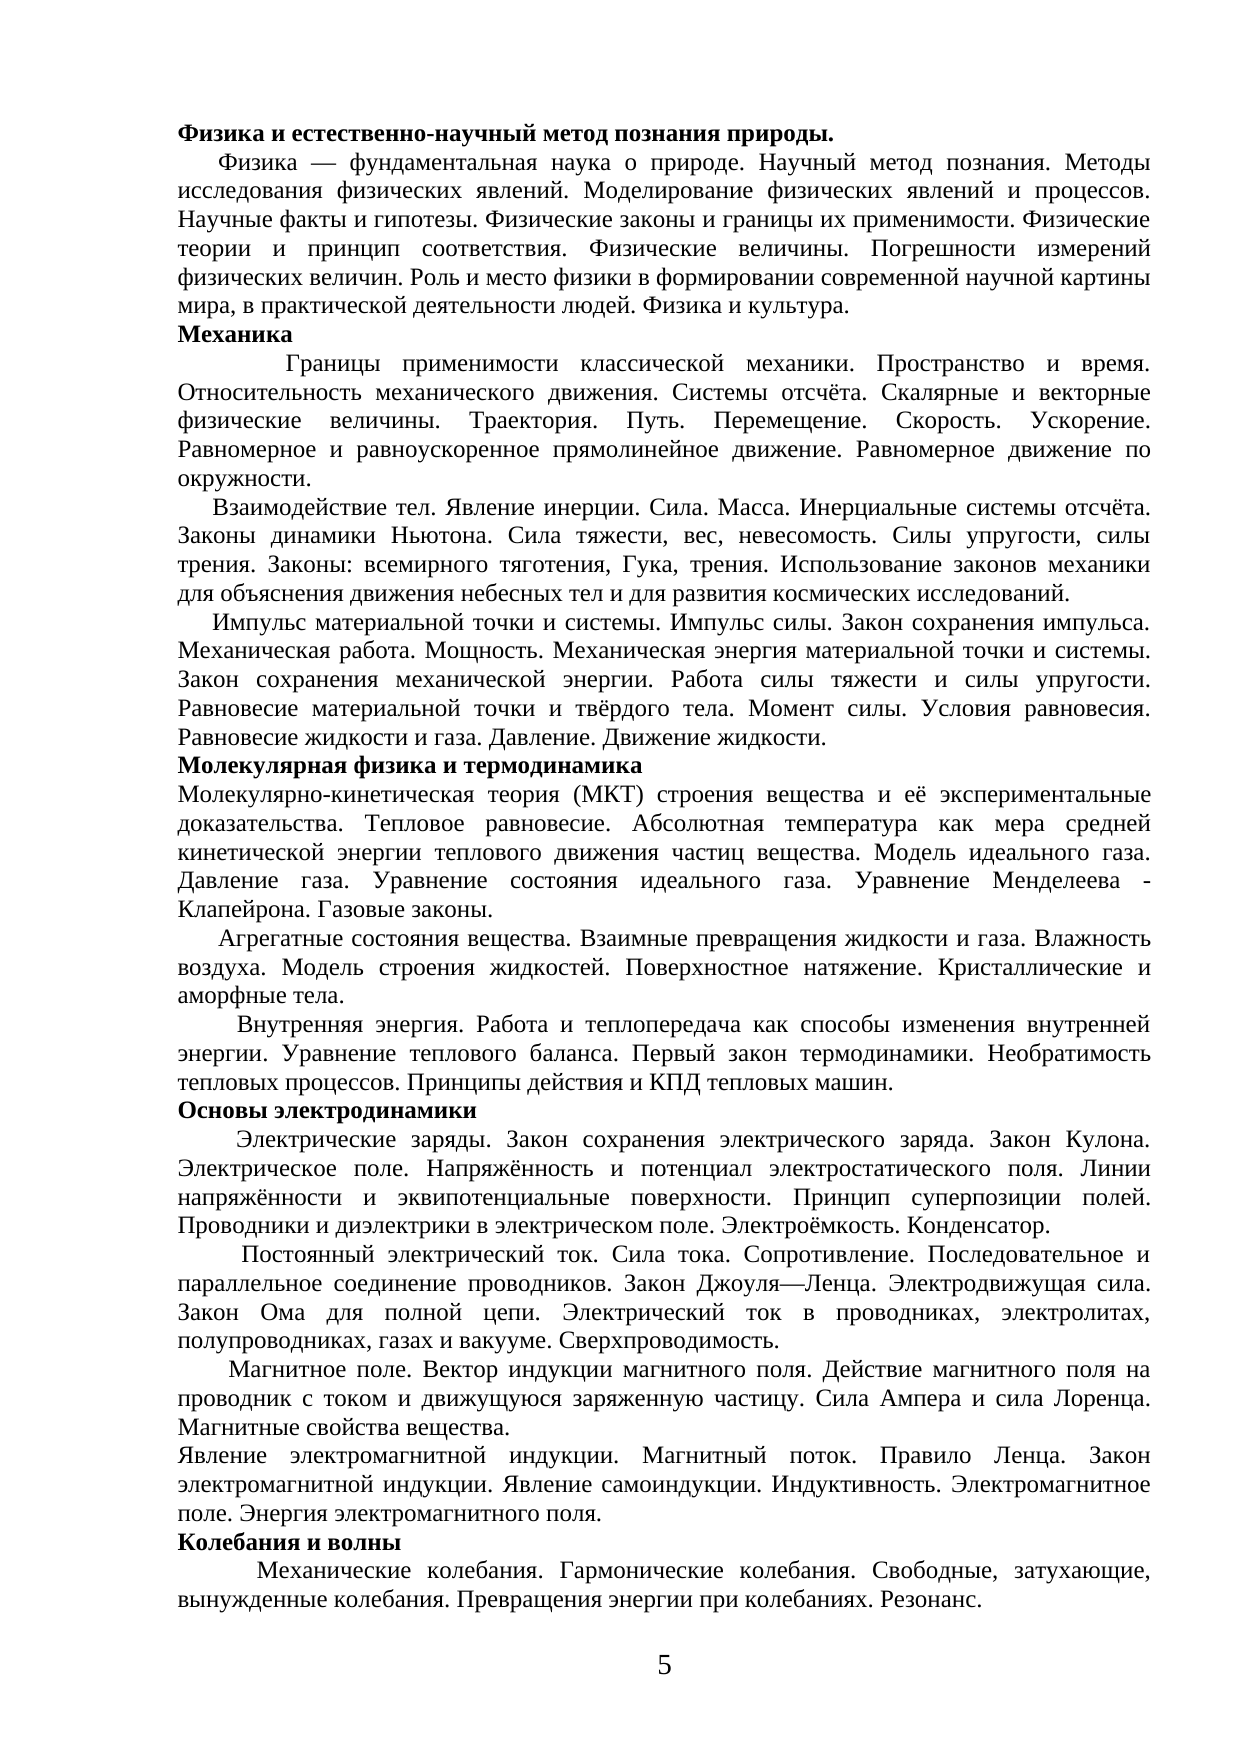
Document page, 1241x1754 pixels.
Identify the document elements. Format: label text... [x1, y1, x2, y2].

text Молекулярная физика и термодинамика [177, 751, 1152, 779]
text Механические колебания. Гармонические колебания. Свободные, затухающие, вынужденные колебания. Превращения энергии при колебаниях. Резонанс. [177, 1556, 1152, 1613]
text Молекулярно-кинетическая теория (МКТ) строения вещества и её экспериментальные доказательства. Тепловое равновесие. Абсолютная температура как мера средней кинетической энергии теплового движения частиц вещества. Модель идеального газа. Давление газа. Уравнение состояния идеального газа. Уравнение Менделеева - Клапейрона. Газовые законы. [177, 779, 1152, 923]
text Взаимодействие тел. Явление инерции. Сила. Масса. Инерциальные системы отсчёта. Законы динамики Ньютона. Сила тяжести, вес, невесомость. Силы упругости, силы трения. Законы: всемирного тяготения, Гука, трения. Использование законов механики для объяснения движения небесных тел и для развития космических исследований. [177, 492, 1152, 607]
text Агрегатные состояния вещества. Взаимные превращения жидкости и газа. Влажность воздуха. Модель строения жидкостей. Поверхностное натяжение. Кристаллические и аморфные тела. [177, 923, 1152, 1009]
text Физика и естественно-научный метод познания природы. [177, 118, 1152, 147]
text Внутренняя энергия. Работа и теплопередача как способы изменения внутренней энергии. Уравнение теплового баланса. Первый закон термодинамики. Необратимость тепловых процессов. Принципы действия и КПД тепловых машин. [177, 1009, 1152, 1096]
text Колебания и волны [177, 1527, 1152, 1556]
text Физика — фундаментальная наука о природе. Научный метод познания. Методы исследования физических явлений. Моделирование физических явлений и процессов. Научные факты и гипотезы. Физические законы и границы их применимости. Физические теории и принцип соответствия. Физические величины. Погрешности измерений физических величин. Роль и место физики в формировании современной научной картины мира, в практической деятельности людей. Физика и культура. [177, 147, 1152, 319]
text Механика [177, 319, 1152, 348]
text Магнитное поле. Вектор индукции магнитного поля. Действие магнитного поля на проводник с током и движущуюся заряженную частицу. Сила Ампера и сила Лоренца. Магнитные свойства вещества. [177, 1354, 1152, 1441]
text Импульс материальной точки и системы. Импульс силы. Закон сохранения импульса. Механическая работа. Мощность. Механическая энергия материальной точки и системы. Закон сохранения механической энергии. Работа силы тяжести и силы упругости. Равновесие материальной точки и твёрдого тела. Момент силы. Условия равновесия. Равновесие жидкости и газа. Давление. Движение жидкости. [177, 607, 1152, 751]
text Электрические заряды. Закон сохранения электрического заряда. Закон Кулона. Электрическое поле. Напряжённость и потенциал электростатического поля. Линии напряжённости и эквипотенциальные поверхности. Принцип суперпозиции полей. Проводники и диэлектрики в электрическом поле. Электроёмкость. Конденсатор. [177, 1124, 1152, 1239]
text Границы применимости классической механики. Пространство и время. Относительность механического движения. Системы отсчёта. Скалярные и векторные физические величины. Траектория. Путь. Перемещение. Скорость. Ускорение. Равномерное и равноускоренное прямолинейное движение. Равномерное движение по окружности. [177, 348, 1152, 492]
text Постоянный электрический ток. Сила тока. Сопротивление. Последовательное и параллельное соединение проводников. Закон Джоуля—Ленца. Электродвижущая сила. Закон Ома для полной цепи. Электрический ток в проводниках, электролитах, полупроводниках, газах и вакууме. Сверхпроводимость. [177, 1239, 1152, 1354]
text Явление электромагнитной индукции. Магнитный поток. Правило Ленца. Закон электромагнитной индукции. Явление самоиндукции. Индуктивность. Электромагнитное поле. Энергия электромагнитного поля. [177, 1441, 1152, 1527]
text Основы электродинамики [177, 1096, 1152, 1124]
